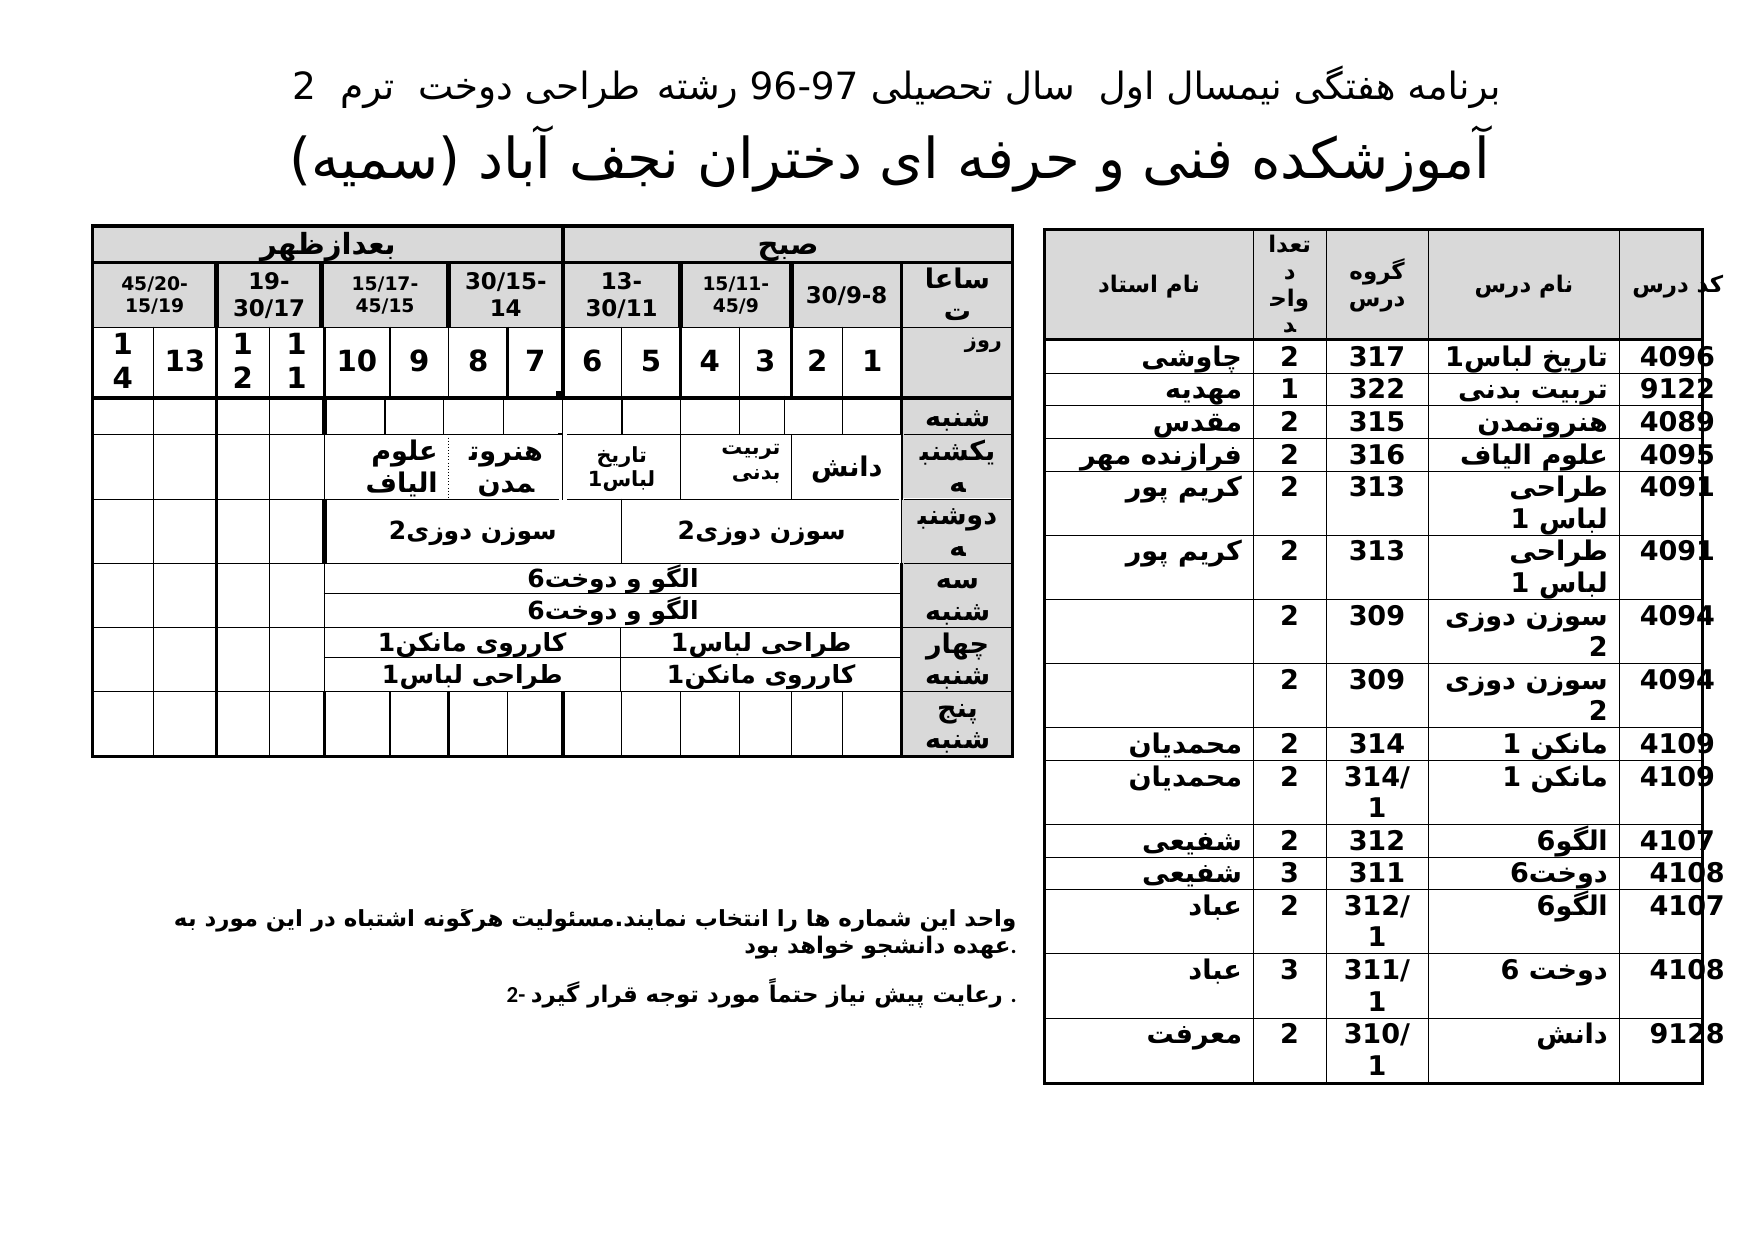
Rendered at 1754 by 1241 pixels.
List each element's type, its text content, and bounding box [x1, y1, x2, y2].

text برنامه هفتگی نیمسال اول سال تحصیلی 97-96 رشته طراحی دوخت ترم 2 [75, 75, 615, 105]
text برنامه هفتگی نیمسال اول سال تحصیلی 97-96 رشته طراحی دوخت ترم 2 [600, 75, 1024, 105]
text برنامه هفتگی نیمسال اول سال تحصیلی 97-96 رشته طراحی دوخت ترم 2 [1179, 75, 1679, 105]
text آموزشکده فنی و حرفه ای دختران نجف آباد (سمیه) [75, 126, 1679, 191]
